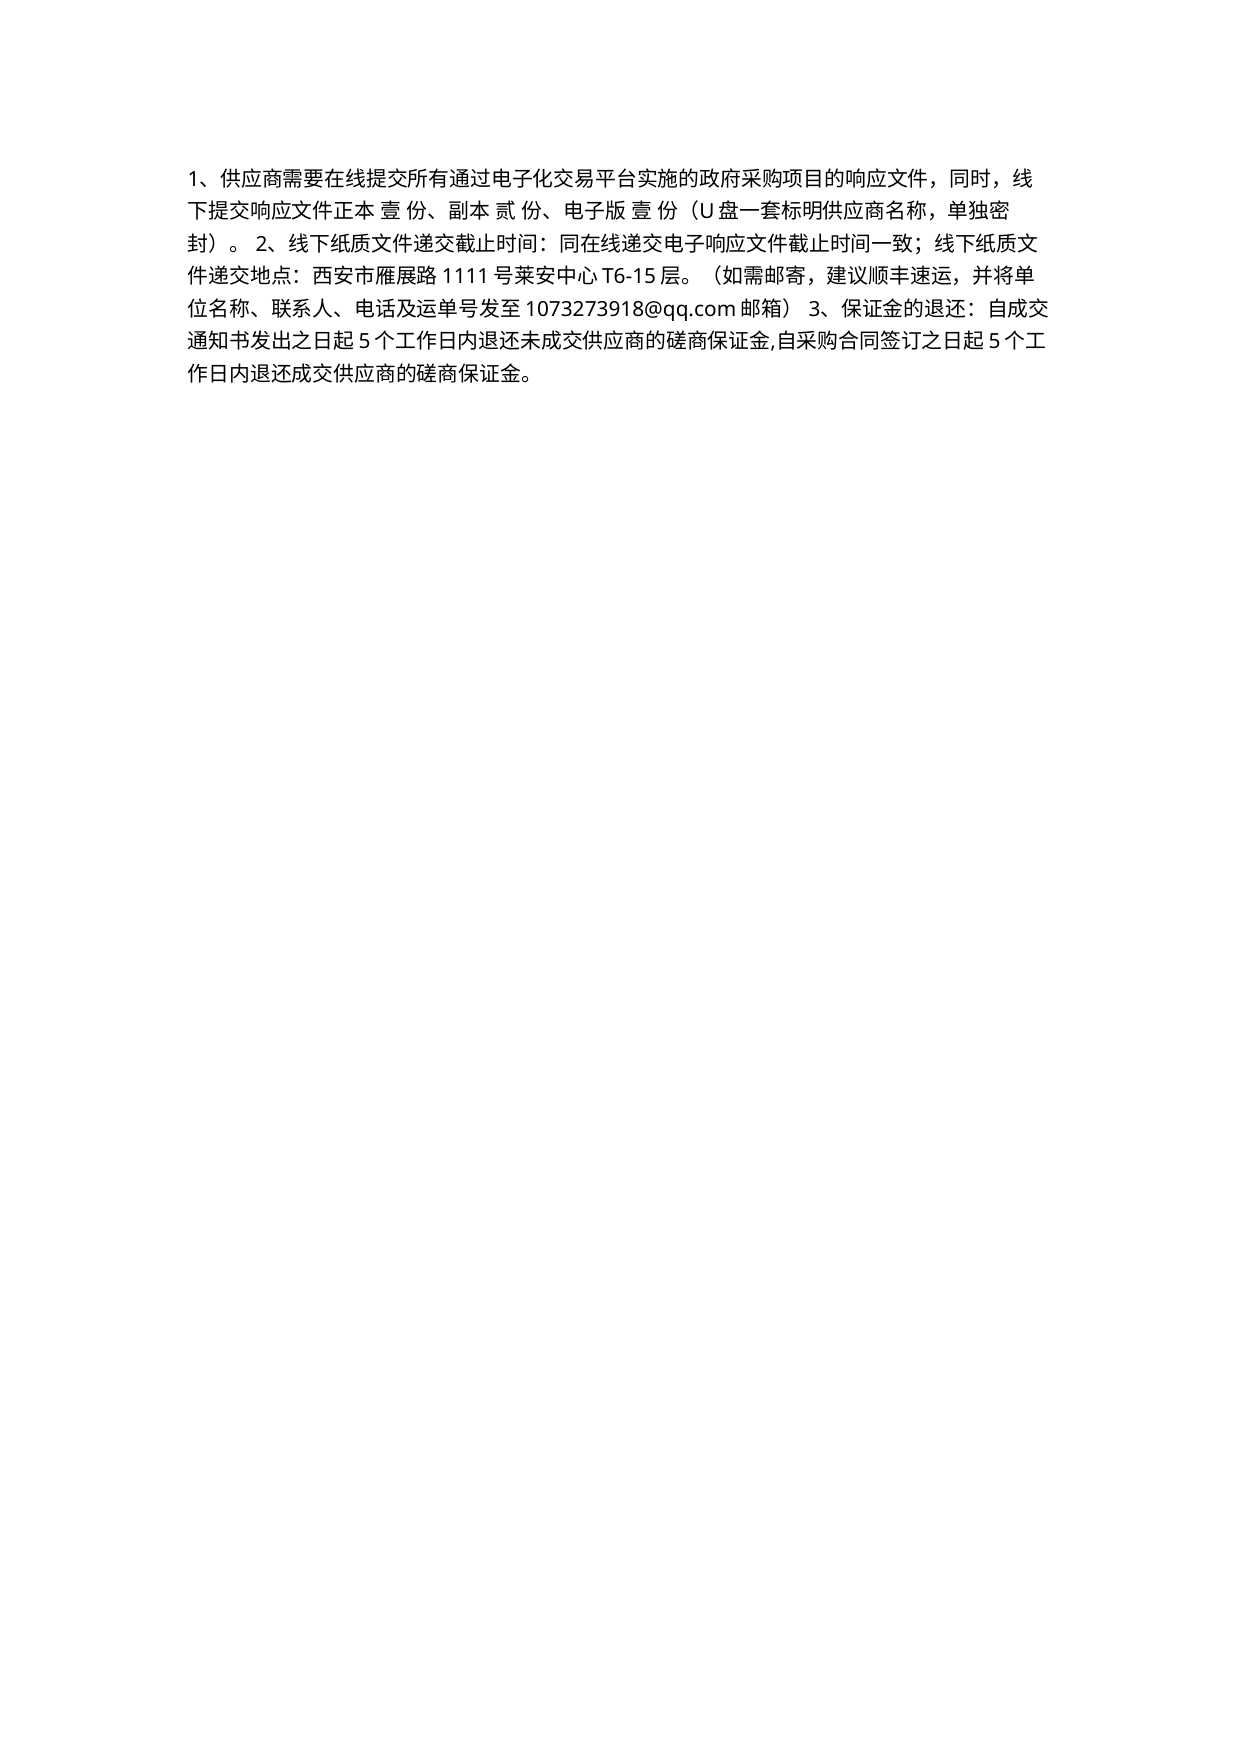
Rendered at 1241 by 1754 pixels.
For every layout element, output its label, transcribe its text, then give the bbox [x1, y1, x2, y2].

text 1、供应商需要在线提交所有通过电子化交易平台实施的政府采购项目的响应文件，同时，线下提交响应文件正本 壹 份、副本 贰 份、电子版 壹 份（U盘一套标明供应商名称，单独密封）。 2、线下纸质文件递交截止时间：同在线递交电子响应文件截止时间一致；线下纸质文件递交地点：西安市雁展路1111号莱安中心T6-15层。（如需邮寄，建议顺丰速运，并将单位名称、联系人、电话及运单号发至1073273918@qq.com邮箱） 3、保证金的退还：自成交通知书发出之日起5个工作日内退还未成交供应商的磋商保证金,自采购合同签订之日起5个工作日内退还成交供应商的磋商保证金。 [187, 162, 1053, 389]
